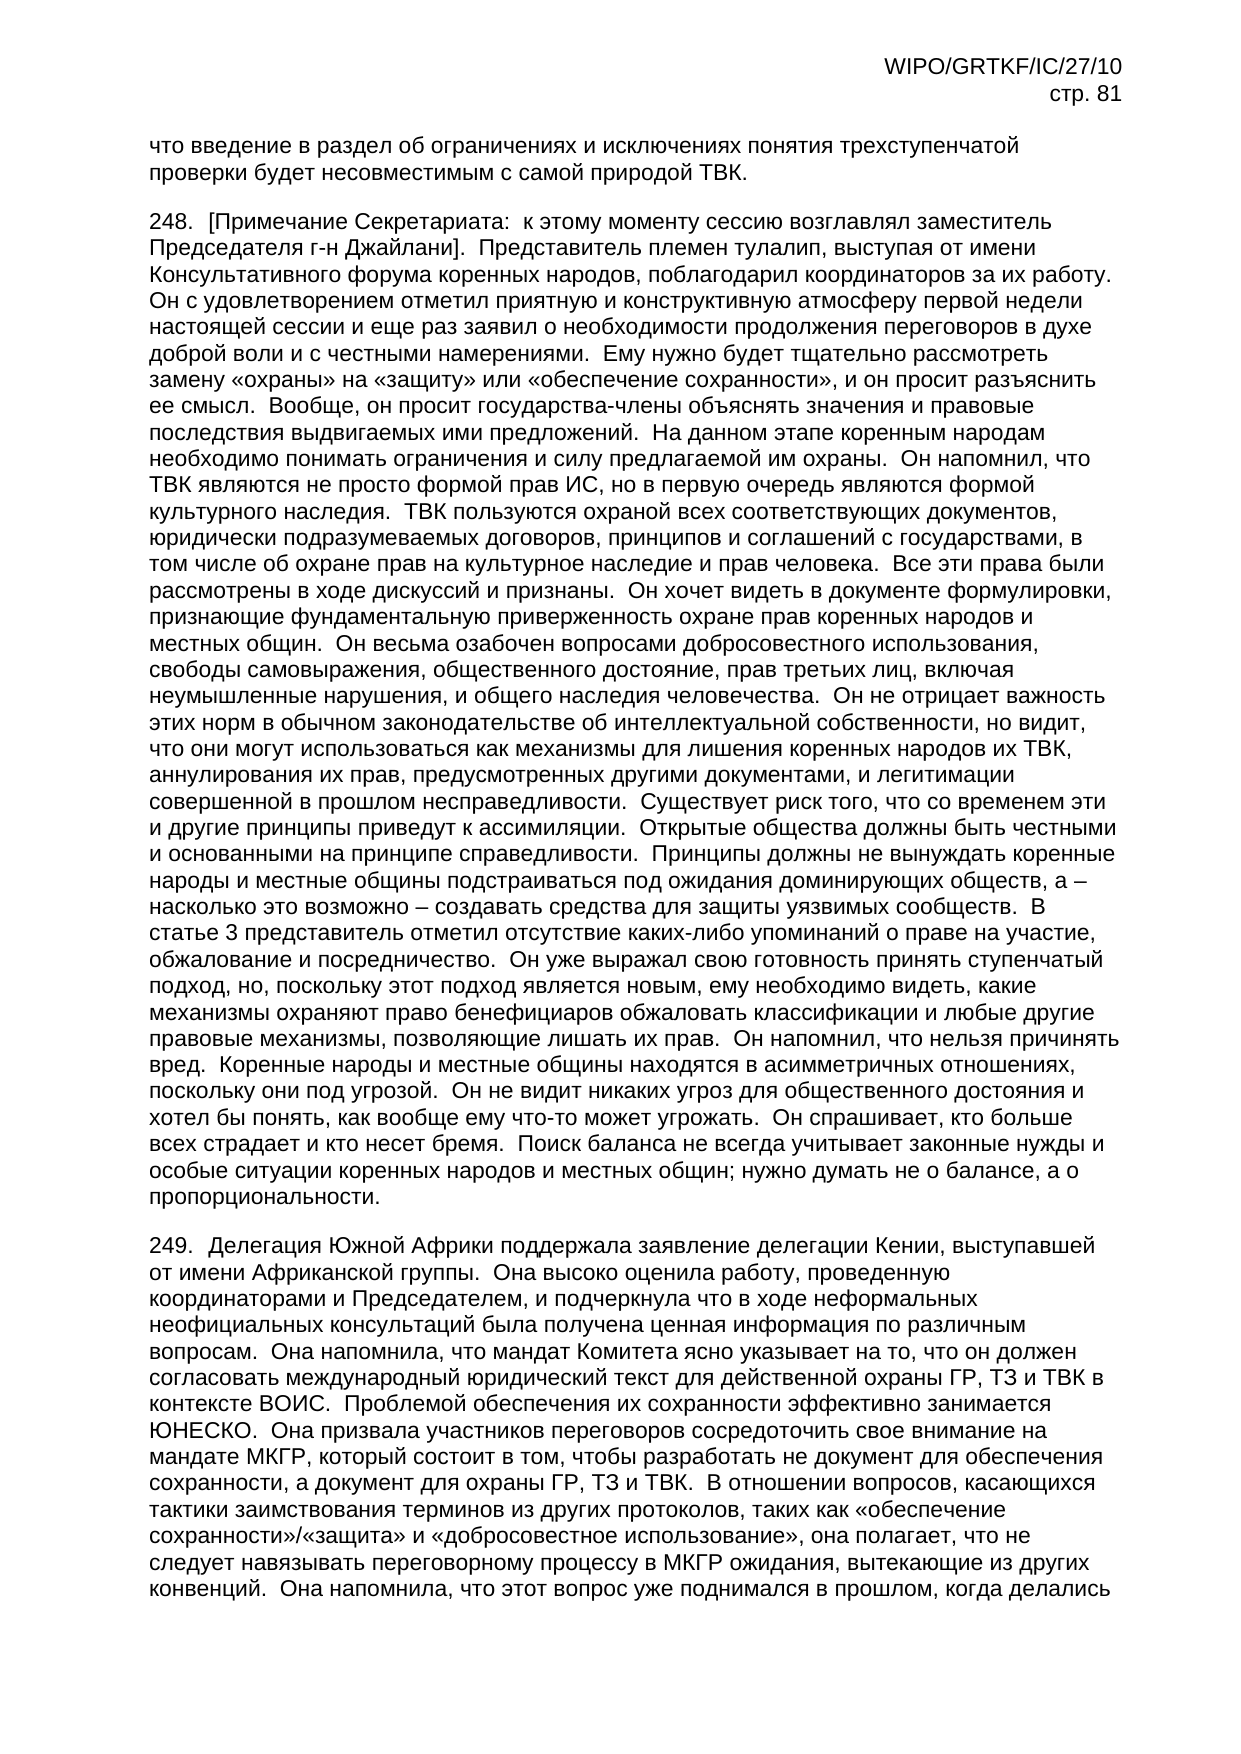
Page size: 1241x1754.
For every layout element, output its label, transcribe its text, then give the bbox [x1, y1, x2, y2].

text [149, 132, 1122, 185]
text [149, 1232, 1122, 1601]
text [Примечание Секретариата: к этому моменту сессию возглавлял заместитель Председателя г-н Джайлани]. Представитель племен тулалип, выступая от имени Консультативного форума коренных народов, поблагодарил координаторов за их работу. Он с удовлетворением отметил приятную и конструктивную атмосферу первой недели настоящей сессии и еще раз заявил о необходимости продолжения переговоров в духе доброй воли и с честными намерениями. Ему нужно будет тщательно рассмотреть замену «охраны» на «защиту» или «обеспечение сохранности», и он просит разъяснить ее смысл. Вообще, он просит государства-члены объяснять значения и правовые последствия выдвигаемых ими предложений. На данном этапе коренным народам необходимо понимать ограничения и силу предлагаемой им охраны. Он напомнил, что ТВК являются не просто формой прав ИС, но в первую очередь являются формой культурного наследия. ТВК пользуются охраной всех соответствующих документов, юридически подразумеваемых договоров, принципов и соглашений с государствами, в том числе об охране прав на культурное наследие и прав человека. Все эти права были рассмотрены в ходе дискуссий и признаны. Он хочет видеть в документе формулировки, признающие фундаментальную приверженность охране прав коренных народов и местных общин. Он весьма озабочен вопросами добросовестного использования, свободы самовыражения, общественного достояние, прав третьих лиц, включая неумышленные нарушения, и общего наследия человечества. Он не отрицает важность этих норм в обычном законодательстве об интеллектуальной собственности, но видит, что они могут использоваться как механизмы для лишения коренных народов их ТВК, аннулирования их прав, предусмотренных другими документами, и легитимации совершенной в прошлом несправедливости. Существует риск того, что со временем эти и другие принципы приведут к ассимиляции. Открытые общества должны быть честными и основанными на принципе справедливости. Принципы должны не вынуждать коренные народы и местные общины подстраиваться под ожидания доминирующих обществ, а – насколько это возможно – создавать средства для защиты уязвимых сообществ. В статье 3 представитель отметил отсутствие каких-либо упоминаний о праве на участие, обжалование и посредничество. Он уже выражал свою готовность принять ступенчатый подход, но, поскольку этот подход является новым, ему необходимо видеть, какие механизмы охраняют право бенефициаров обжаловать классификации и любые другие правовые механизмы, позволяющие лишать их прав. Он напомнил, что нельзя причинять вред. Коренные народы и местные общины находятся в асимметричных отношениях, поскольку они под угрозой. Он не видит никаких угроз для общественного достояния и хотел бы понять, как вообще ему что-то может угрожать. Он спрашивает, кто больше всех страдает и кто несет бремя. Поиск баланса не всегда учитывает законные нужды и особые ситуации коренных народов и местных общин; нужно думать не о балансе, а о пропорциональности. [149, 208, 1122, 1209]
